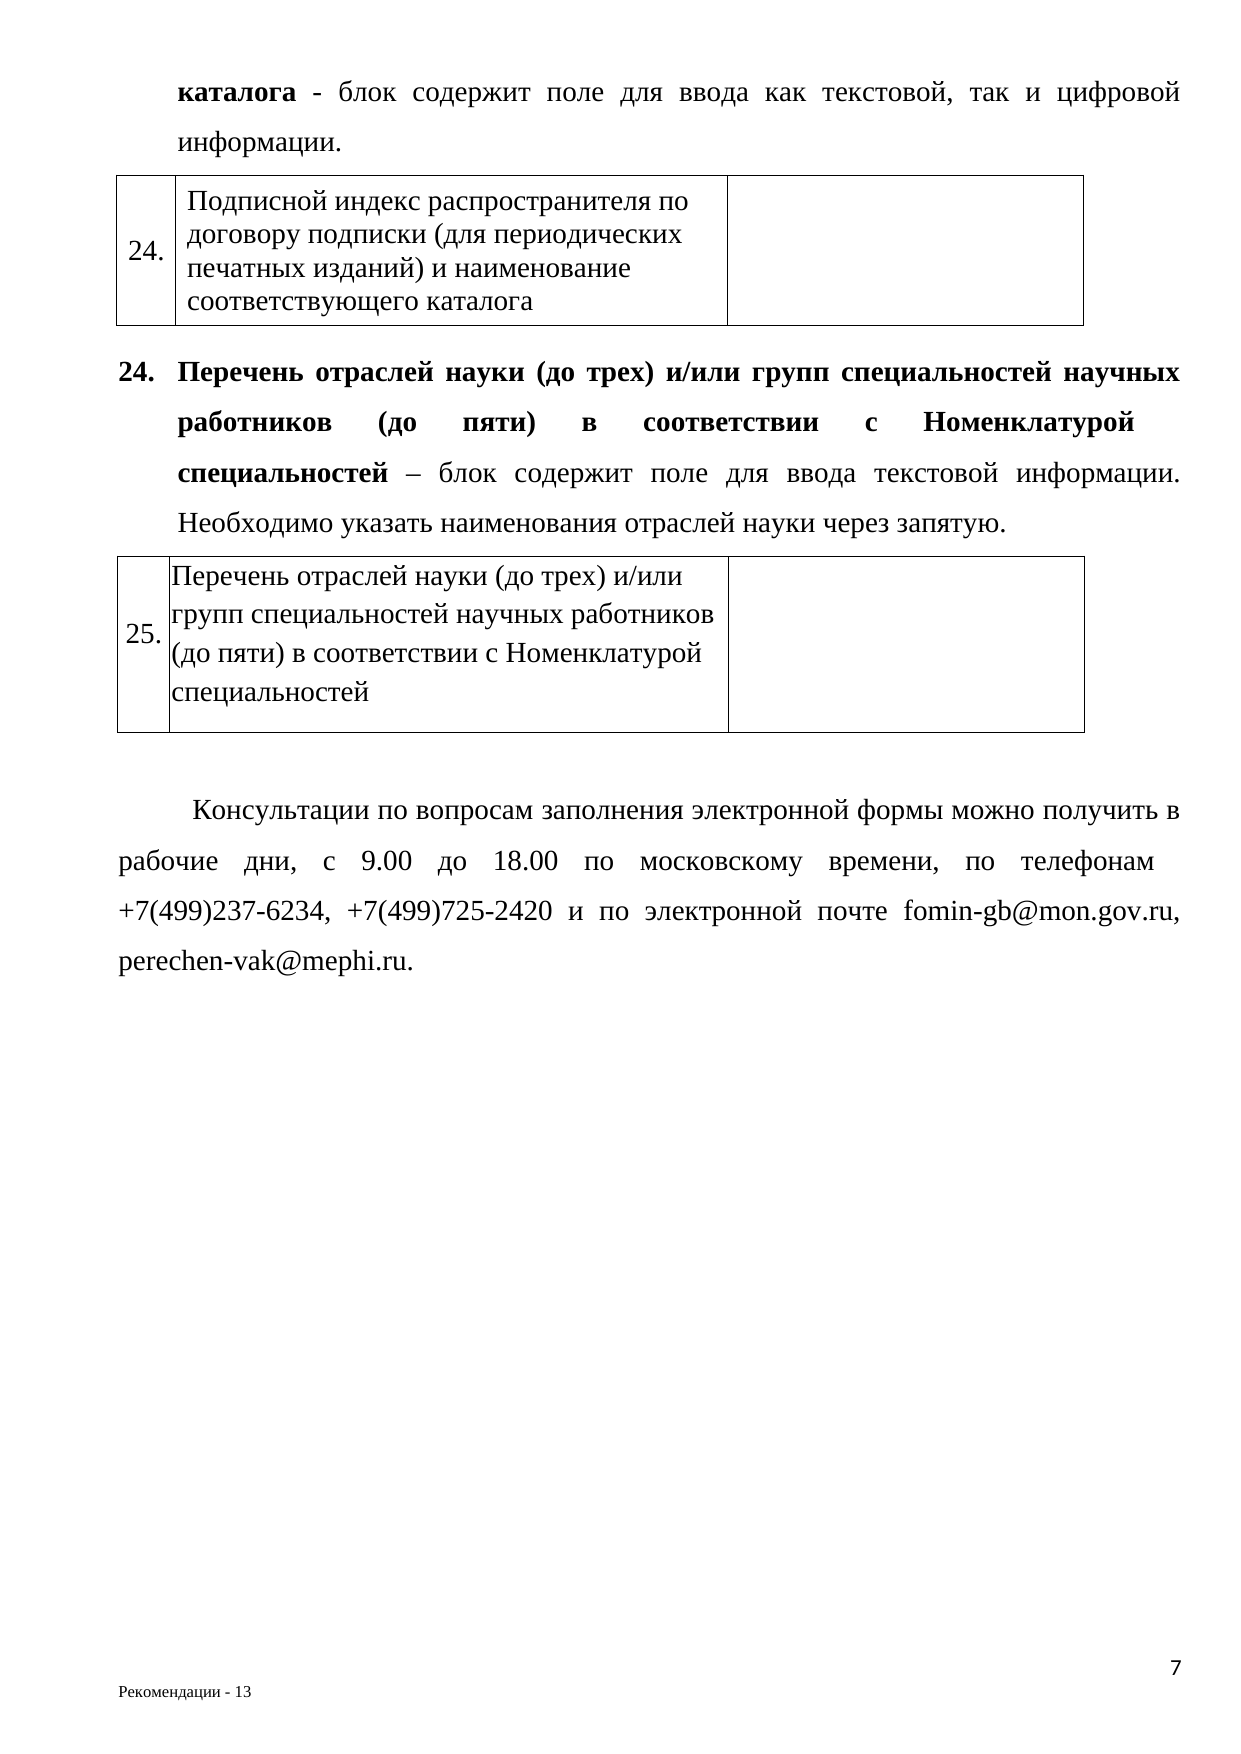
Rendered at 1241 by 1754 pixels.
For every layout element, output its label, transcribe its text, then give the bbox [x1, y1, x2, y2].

table_header Перечень отраслей науки (до трех) и/или групп специальностей научных работников (до пяти) в соответствии с Номенклатурой специальностей [170, 557, 728, 732]
text Консультации по вопросам заполнения электронной формы можно получить в рабочие дни, с 9.00 до 18.00 по московскому времени, по телефонам +7(499)237-6234, +7(499)725-2420 и по электронной почте fomin-gb@mon.gov.ru, perechen-vak@mephi.ru. [118, 792, 1181, 977]
table_header [729, 557, 1084, 732]
list Перечень отраслей науки (до трех) и/или групп специальностей научных работников (до пяти) в соответствии с Номенклатурой специальностей – блок содержит поле для ввода текстовой информации. Необходимо указать наименования отраслей науки через запятую. [118, 354, 1181, 539]
table_header [728, 176, 1083, 324]
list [118, 74, 1181, 158]
table_header 25. [118, 557, 169, 732]
table_header Подписной индекс распространителя по договору подписки (для периодических печатных изданий) и наименование соответствующего каталога [176, 176, 727, 324]
table_header 24. [117, 176, 175, 324]
